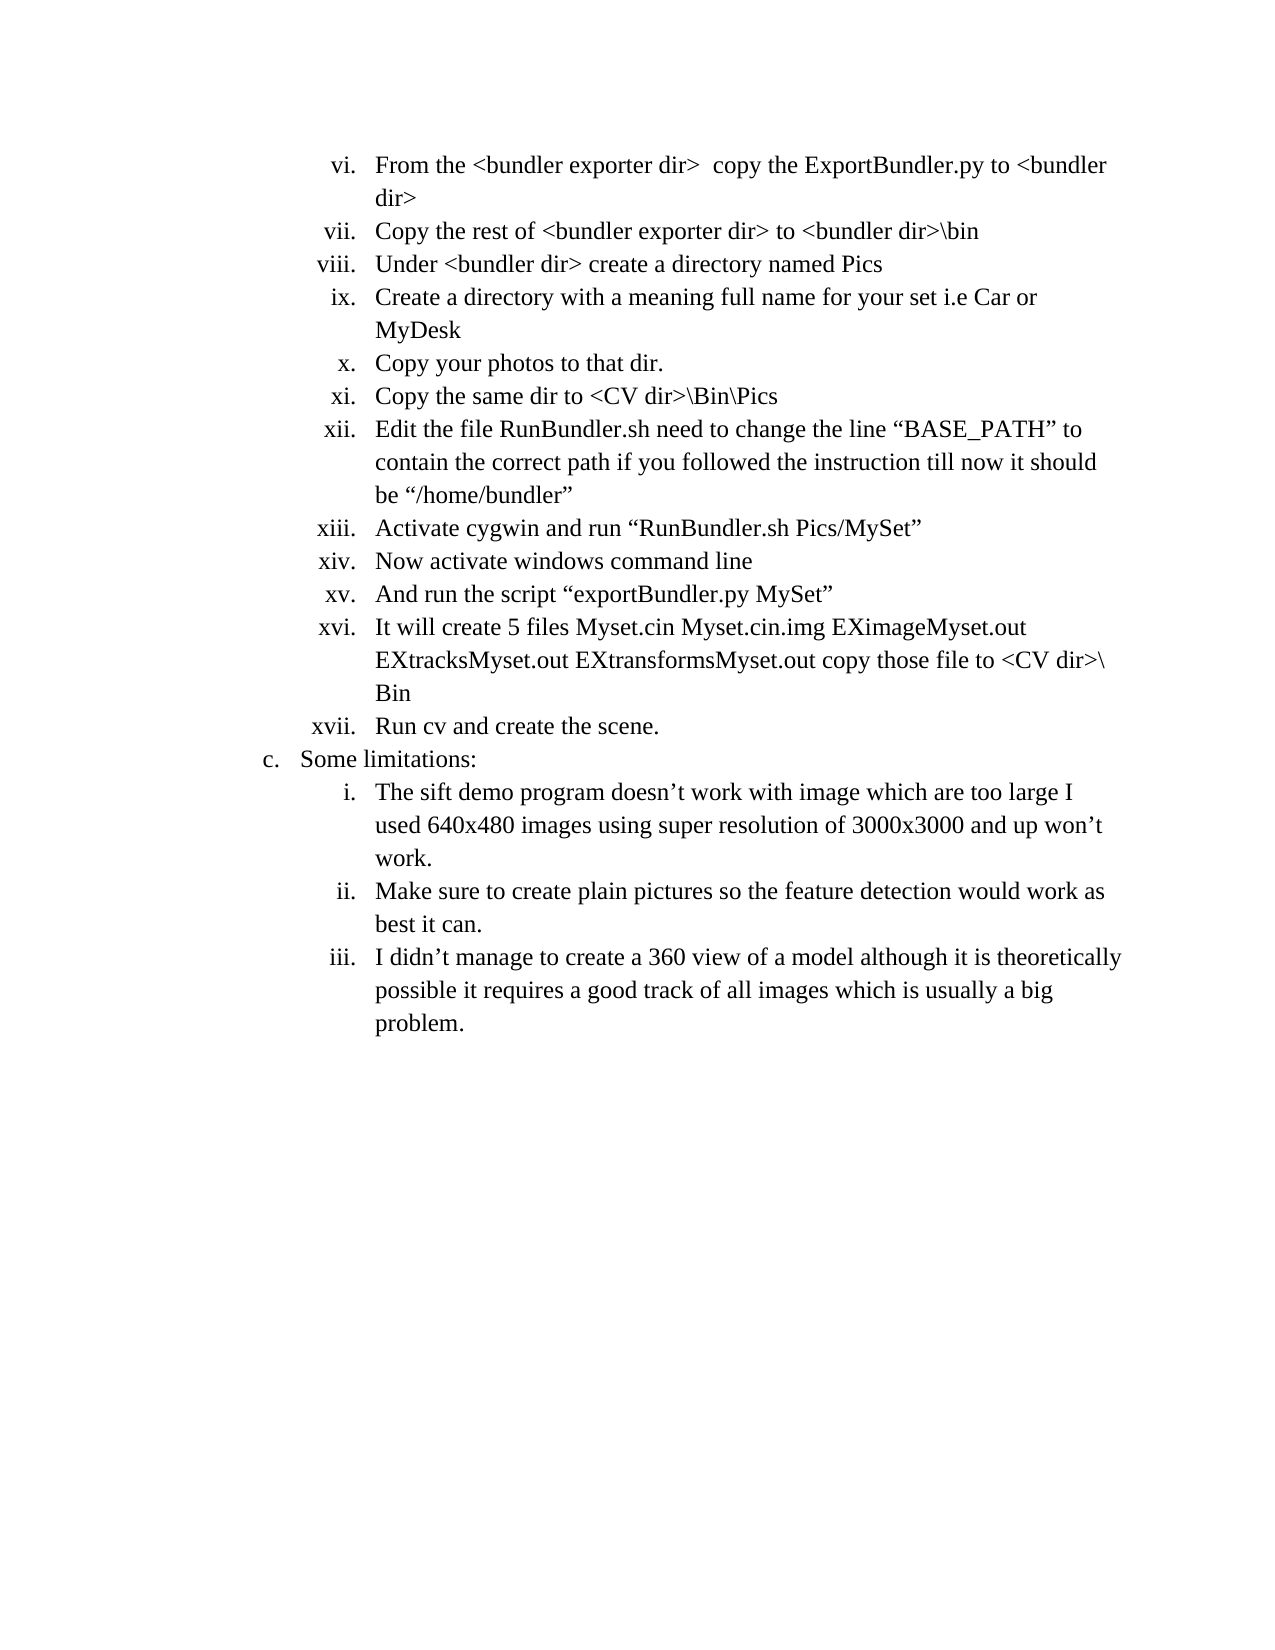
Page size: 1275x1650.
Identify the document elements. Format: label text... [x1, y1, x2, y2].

list And run the script “exportBundler.py MySet” [356, 579, 1125, 608]
list It will create 5 files Myset.cin Myset.cin.img EXimageMyset.out EXtracksMyset.out EXtransformsMyset.out copy those file to <CV dir>\Bin [356, 612, 1125, 707]
list Copy your photos to that dir. [356, 348, 1125, 377]
list Under <bundler dir> create a directory named Pics [356, 249, 1125, 278]
list Some limitations: [262, 744, 1125, 773]
list Create a directory with a meaning full name for your set i.e Car or MyDesk [356, 282, 1125, 344]
list Run cv and create the scene. [356, 711, 1125, 740]
list Make sure to create plain pictures so the feature detection would work as best it can. [356, 876, 1125, 938]
list Copy the rest of <bundler exporter dir> to <bundler dir>\bin [356, 216, 1125, 245]
list Now activate windows command line [356, 546, 1125, 575]
list From the <bundler exporter dir> copy the ExportBundler.py to <bundler dir> [356, 150, 1125, 212]
list Copy the same dir to <CV dir>\Bin\Pics [356, 381, 1125, 410]
list Edit the file RunBundler.sh need to change the line “BASE_PATH” to contain the correct path if you followed the instruction till now it should be “/home/bundler” [356, 414, 1125, 509]
list The sift demo program doesn’t work with image which are too large I used 640x480 images using super resolution of 3000x3000 and up won’t work. [356, 777, 1125, 872]
list Activate cygwin and run “RunBundler.sh Pics/MySet” [356, 513, 1125, 542]
list I didn’t manage to create a 360 view of a model although it is theoretically possible it requires a good track of all images which is usually a big problem. [356, 942, 1125, 1037]
